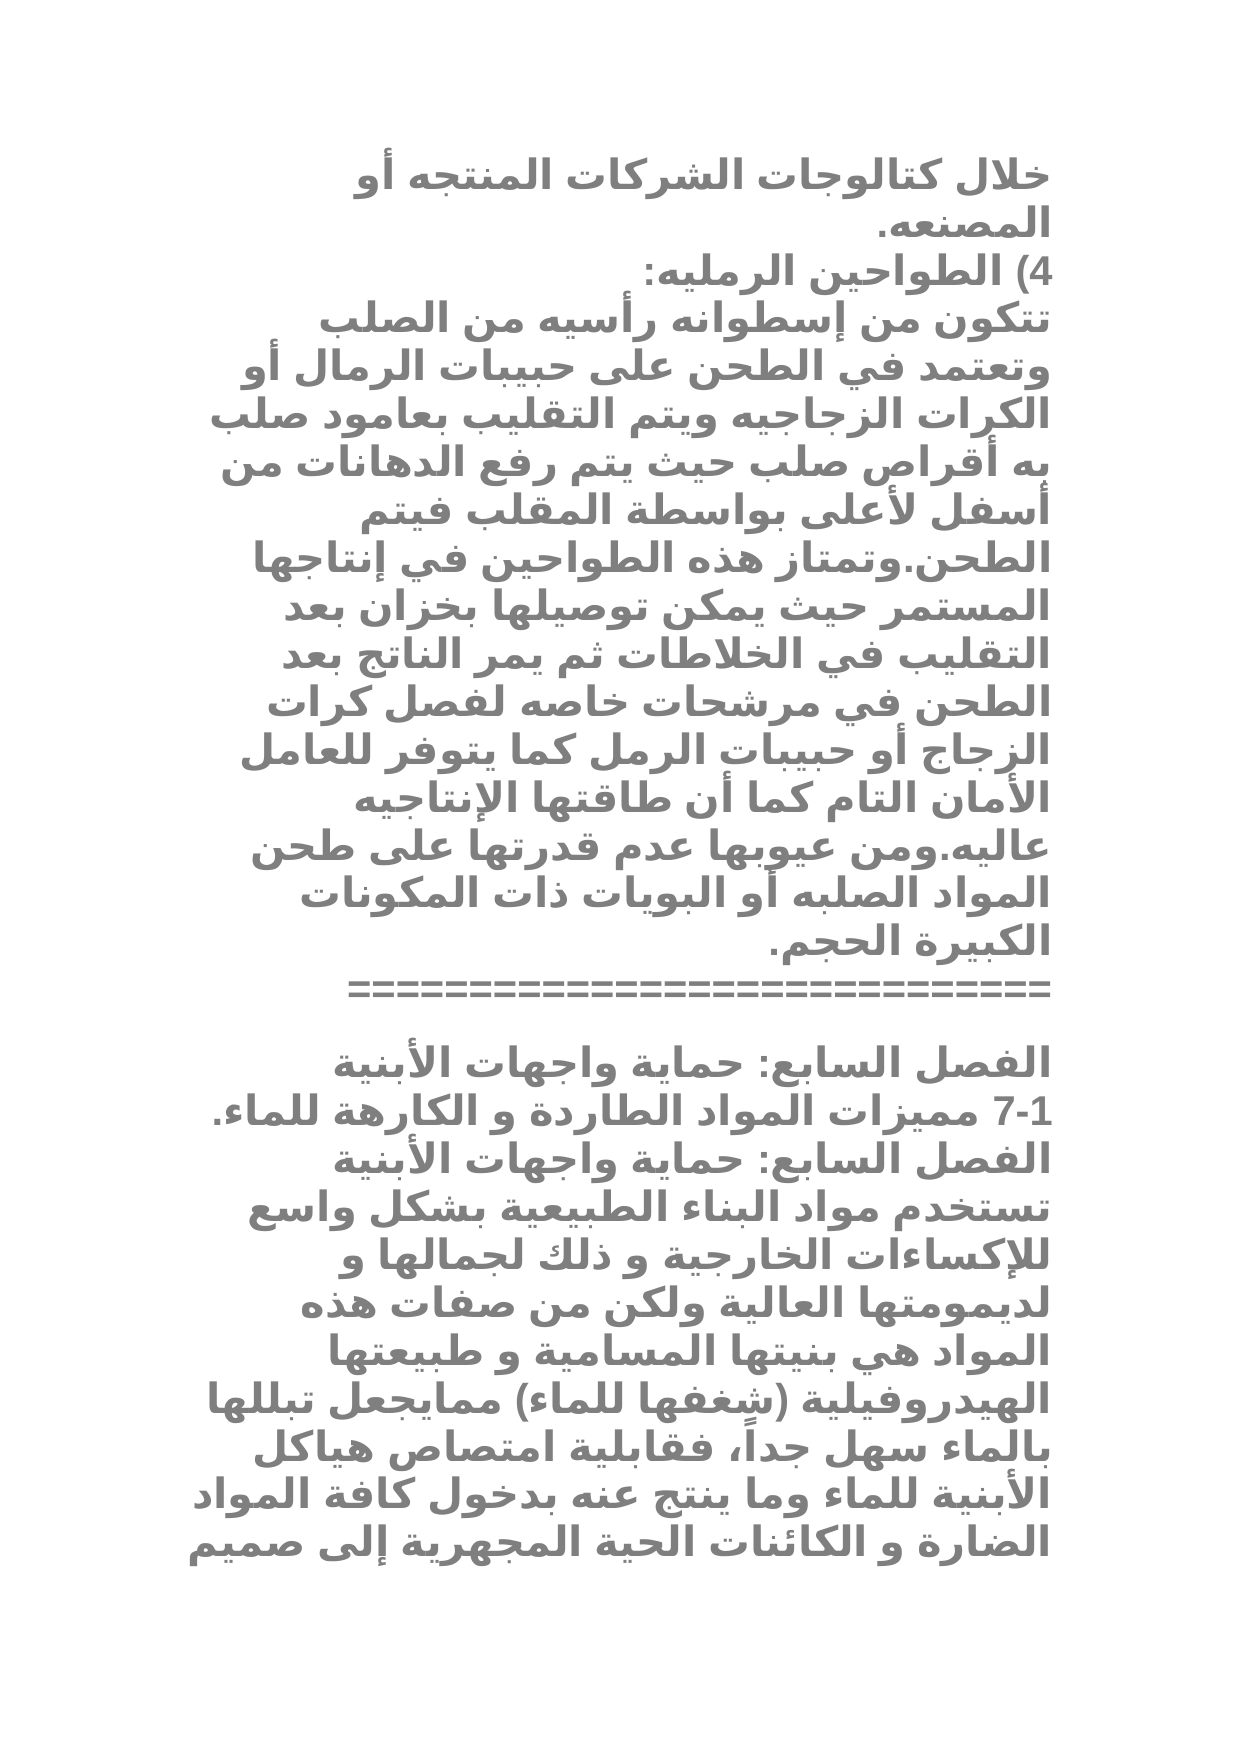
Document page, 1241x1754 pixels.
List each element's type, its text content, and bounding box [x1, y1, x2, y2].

text ============================= [187, 964, 1053, 1012]
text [187, 1038, 1053, 1566]
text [187, 150, 1053, 964]
